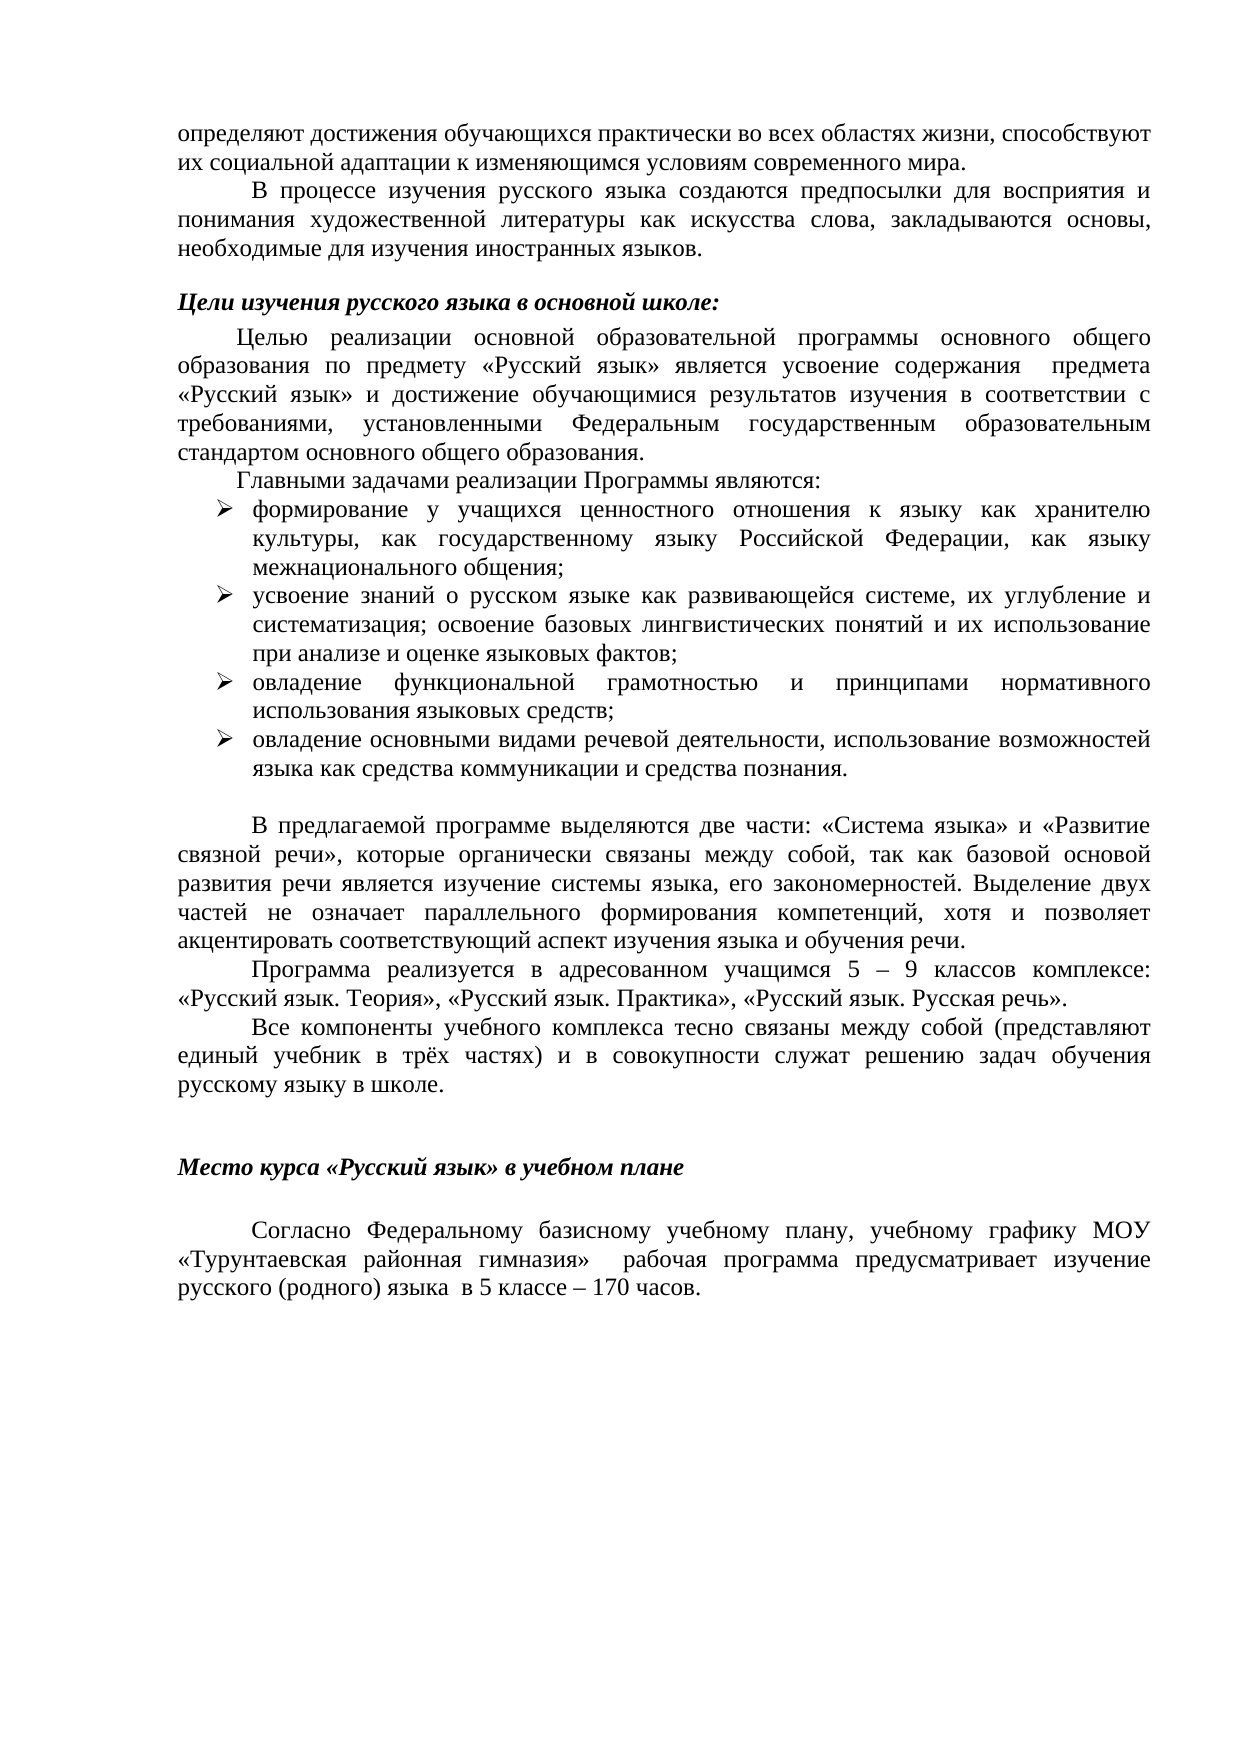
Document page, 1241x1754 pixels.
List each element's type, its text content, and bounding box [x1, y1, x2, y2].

text Все компоненты учебного комплекса тесно связаны между собой (представляют единый учебник в трёх частях) и в совокупности служат решению задач обучения русскому языку в школе. [177, 1012, 1152, 1098]
text Цели изучения русского языка в основной школе: [177, 287, 1152, 316]
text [177, 118, 1152, 176]
text Согласно Федеральному базисному учебному плану, учебному графику МОУ «Турунтаевская районная гимназия» рабочая программа предусматривает изучение русского (родного) языка в 5 классе – 170 часов. [177, 1215, 1152, 1301]
list овладение функциональной грамотностью и принципами нормативного использования языковых средств; [215, 667, 1152, 724]
text Программа реализуется в адресованном учащимся 5 – 9 классов комплексе: «Русский язык. Теория», «Русский язык. Практика», «Русский язык. Русская речь». [177, 954, 1152, 1012]
list усвоение знаний о русском языке как развивающейся системе, их углубление и систематизация; освоение базовых лингвистических понятий и их использование при анализе и оценке языковых фактов; [215, 581, 1152, 667]
text В предлагаемой программе выделяются две части: «Система языка» и «Развитие связной речи», которые органически связаны между собой, так как базовой основой развития речи является изучение системы языка, его закономерностей. Выделение двух частей не означает параллельного формирования компетенций, хотя и позволяет акцентировать соответствующий аспект изучения языка и обучения речи. [177, 811, 1152, 954]
list формирование у учащихся ценностного отношения к языку как хранителю культуры, как государственному языку Российской Федерации, как языку межнационального общения; [215, 494, 1152, 581]
text Целью реализации основной образовательной программы основного общего образования по предмету «Русский язык» является усвоение содержания предмета «Русский язык» и достижение обучающимися результатов изучения в соответствии с требованиями, установленными Федеральным государственным образовательным стандартом основного общего образования. [177, 322, 1152, 466]
list овладение основными видами речевой деятельности, использование возможностей языка как средства коммуникации и средства познания. [215, 724, 1152, 782]
text Главными задачами реализации Программы являются: [177, 466, 1152, 494]
text Место курса «Русский язык» в учебном плане [177, 1152, 1152, 1181]
